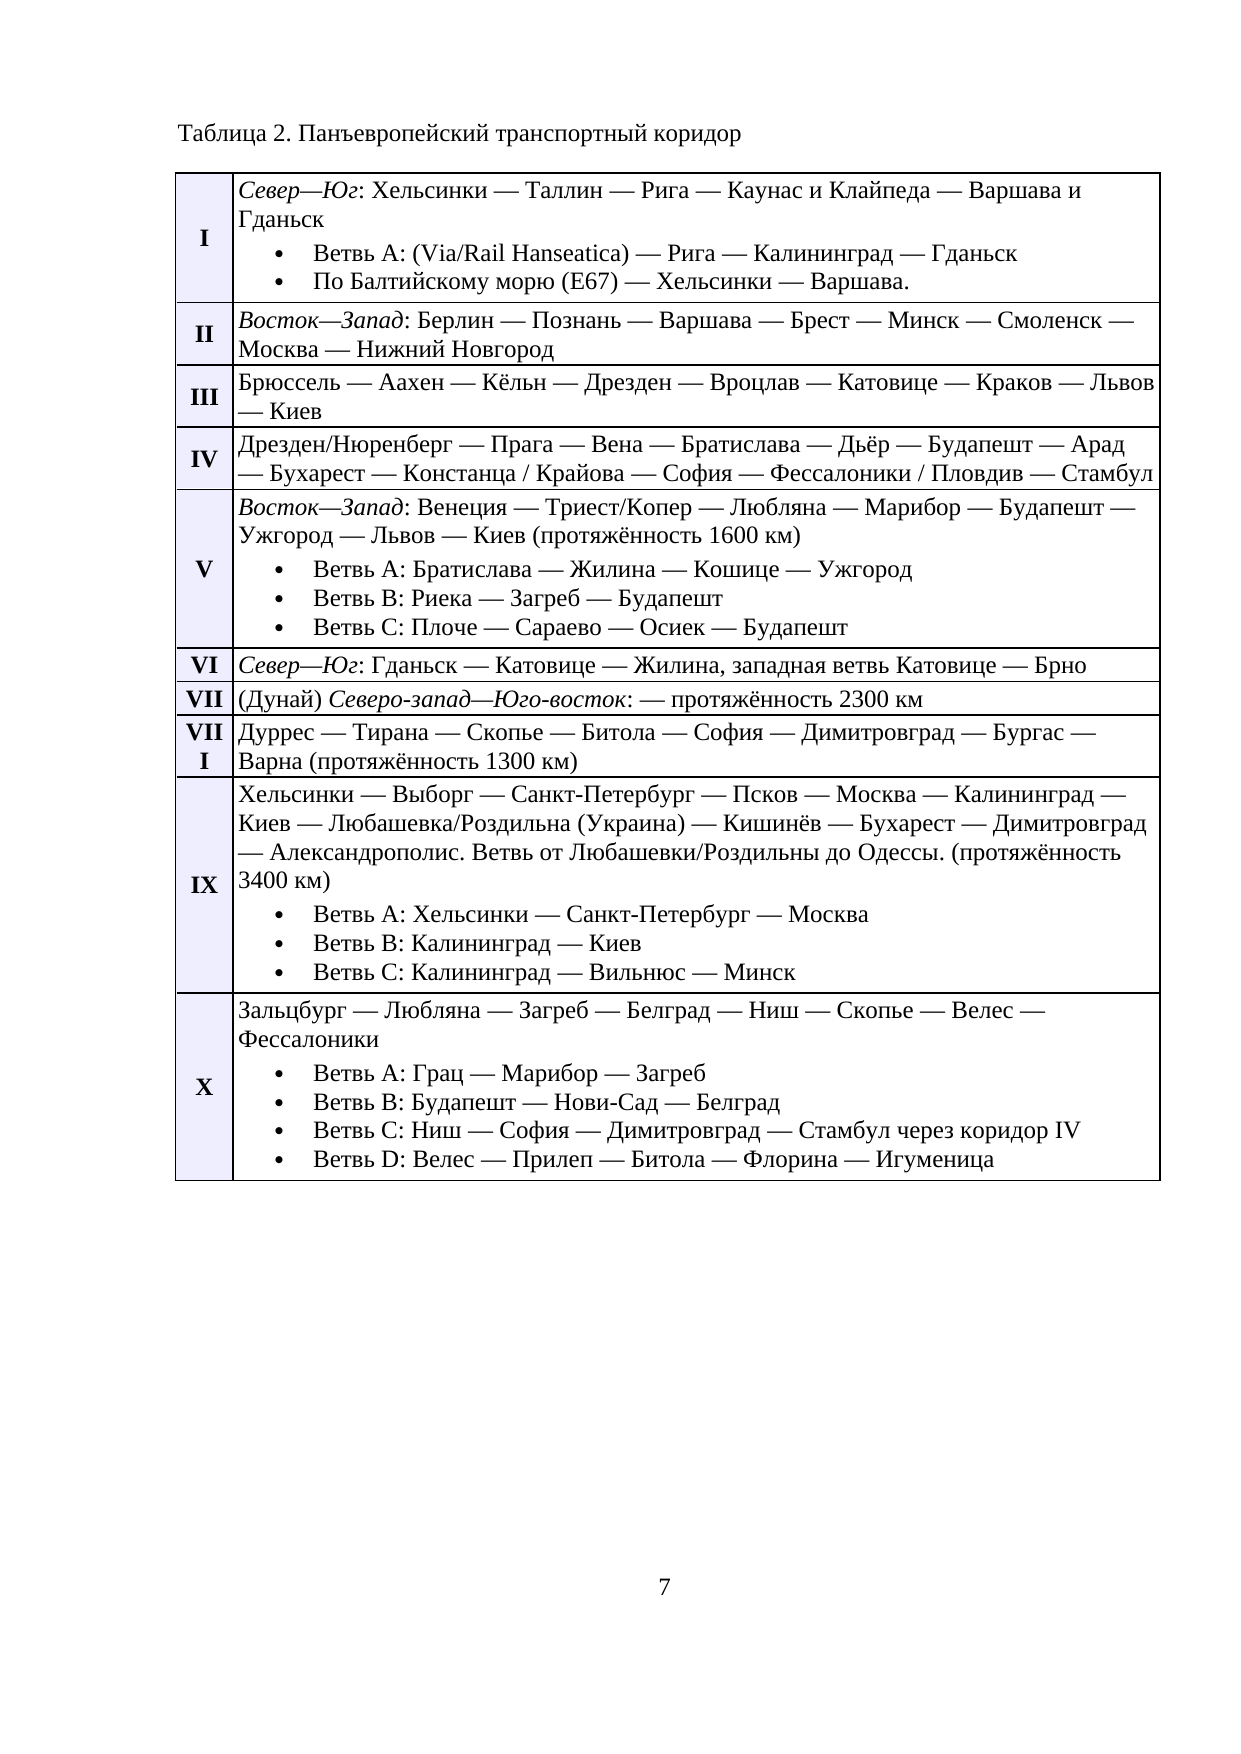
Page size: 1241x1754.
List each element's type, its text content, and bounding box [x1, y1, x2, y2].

table_cell Зальцбург — Любляна — Загреб — Белград — Ниш — Скопье — Велес — Фессалоники Ветвь A: Грац — Марибор — Загреб Ветвь B: Будапешт — Нови-Сад — Белград Ветвь C: Ниш — София — Димитровград — Стамбул через коридор IV Ветвь D: Велес — Прилеп — Битола — Флорина — Игуменица [234, 994, 1159, 1180]
table_cell VIII [176, 715, 232, 776]
table_cell Восток—Запад: Берлин — Познань — Варшава — Брест — Минск — Смоленск — Москва — Нижний Новгород [234, 303, 1159, 364]
table_header Север—Юг: Хельсинки — Таллин — Рига — Каунас и Клайпеда — Варшава и Гданьск Ветвь A: (Via/Rail Hanseatica) — Рига — Калининград — Гданьск По Балтийскому морю (E67) — Хельсинки — Варшава. [234, 174, 1159, 302]
table_cell Дуррес — Тирана — Скопье — Битола — София — Димитровград — Бургас — Варна (протяжённость 1300 км) [234, 716, 1159, 776]
table_cell IV [176, 427, 232, 488]
table_cell Хельсинки — Выборг — Санкт-Петербург — Псков — Москва — Калининград — Киев — Любашевка/Роздильна (Украина) — Кишинёв — Бухарест — Димитровград — Александрополис. Ветвь от Любашевки/Роздильны до Одессы. (протяжённость 3400 км) Ветвь A: Хельсинки — Санкт-Петербург — Москва Ветвь B: Калининград — Киев Ветвь C: Калининград — Вильнюс — Минск [234, 778, 1159, 992]
text Таблица 2. Панъевропейский транспортный коридор [177, 118, 1152, 147]
table_cell Дрезден/Нюренберг — Прага — Вена — Братислава — Дьёр — Будапешт — Арад — Бухарест — Констанца / Крайова — София — Фессалоники / Пловдив — Стамбул [234, 428, 1159, 488]
table_cell VI [176, 648, 232, 681]
table_cell VII [176, 682, 232, 714]
table_header I [176, 174, 232, 302]
table_cell X [176, 993, 232, 1180]
table_cell II [176, 303, 232, 364]
table_cell Север—Юг: Гданьск — Катовице — Жилина, западная ветвь Катовице — Брно [234, 649, 1159, 681]
table_cell III [176, 365, 232, 426]
table_cell Брюссель — Аахен — Кёльн — Дрезден — Вроцлав — Катовице — Краков — Львов — Киев [234, 366, 1159, 426]
table_cell IX [176, 777, 232, 992]
table_cell V [176, 490, 232, 647]
table_cell Восток—Запад: Венеция — Триест/Копер — Любляна — Марибор — Будапешт — Ужгород — Львов — Киев (протяжённость 1600 км) Ветвь A: Братислава — Жилина — Кошице — Ужгород Ветвь B: Риека — Загреб — Будапешт Ветвь C: Плоче — Сараево — Осиек — Будапешт [234, 490, 1159, 647]
table_cell (Дунай) Северо-запад—Юго-восток: — протяжённость 2300 км [234, 682, 1159, 714]
